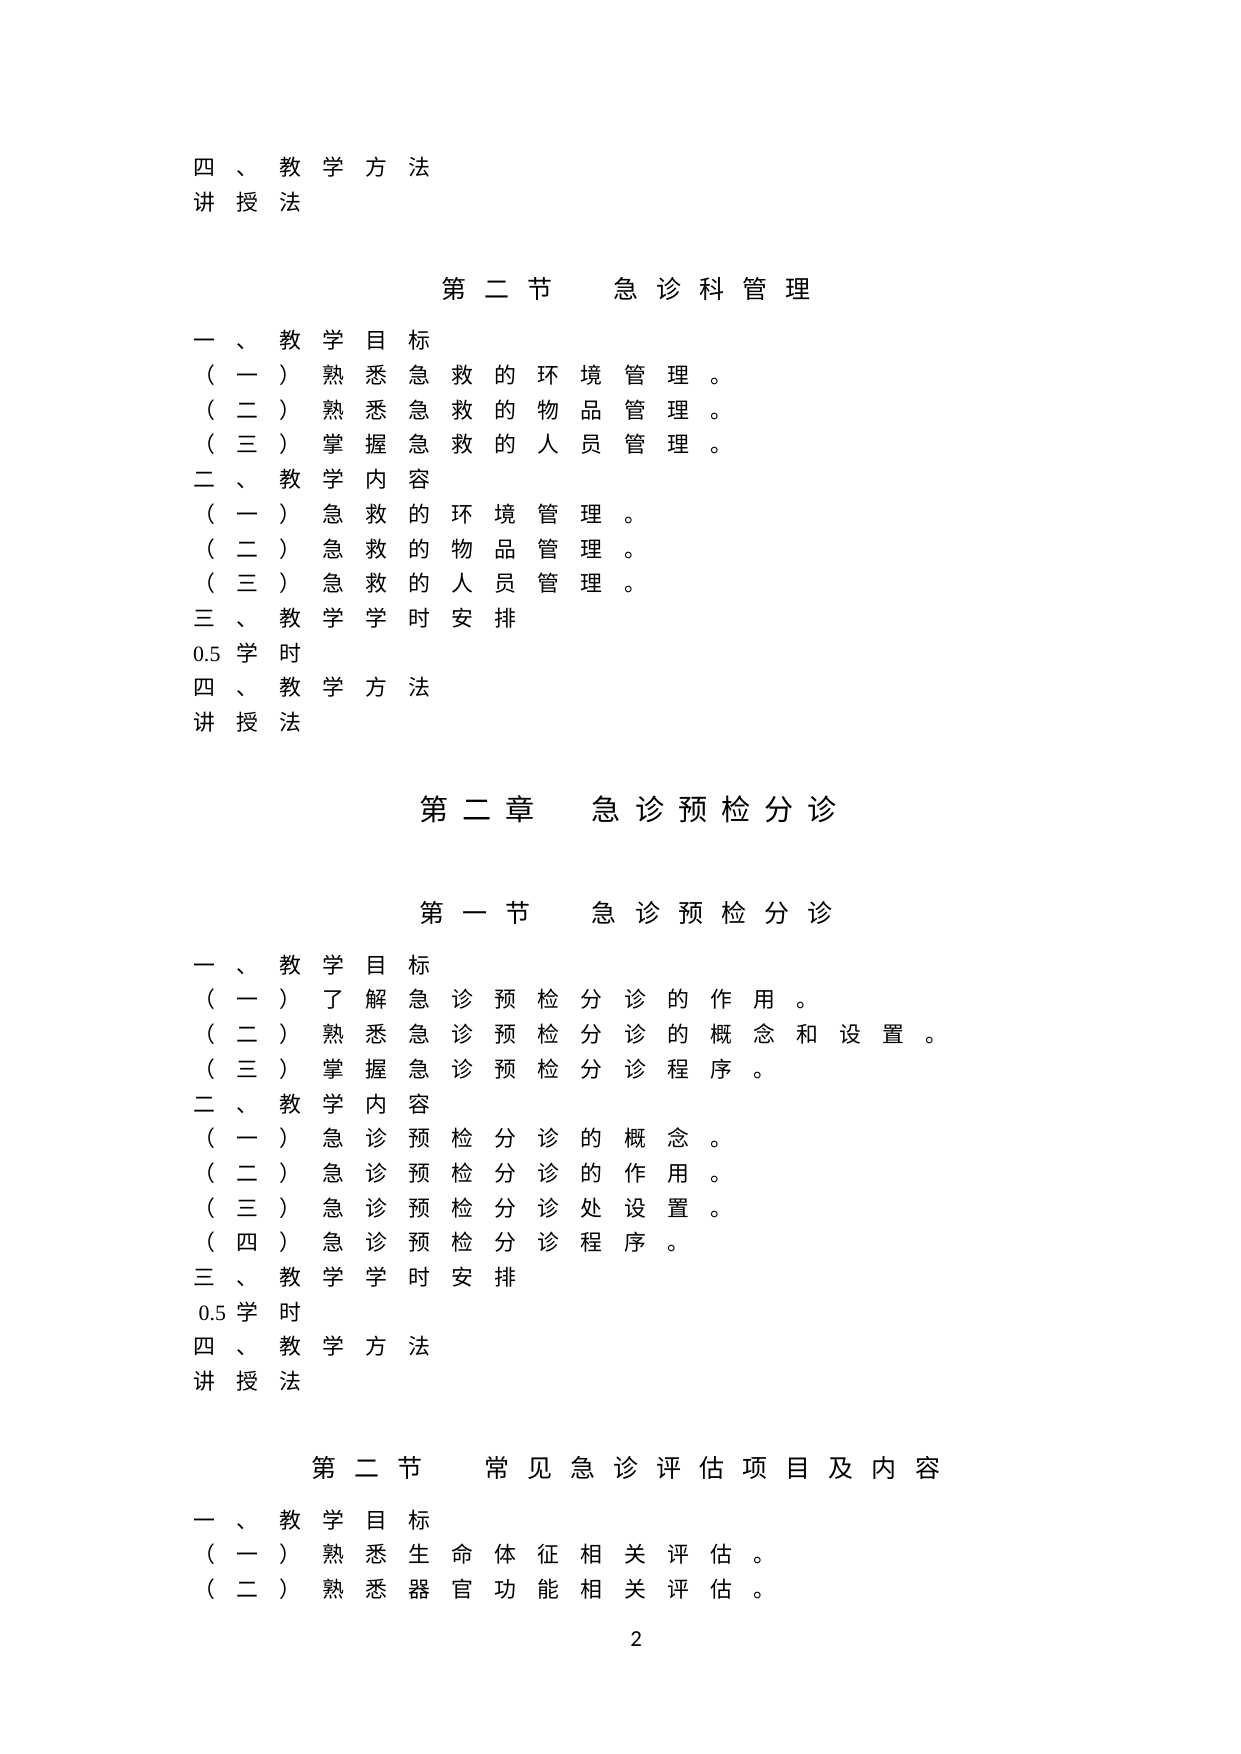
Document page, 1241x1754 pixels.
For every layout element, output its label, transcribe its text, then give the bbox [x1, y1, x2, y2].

text （二）熟悉器官功能相关评估。 [150, 1571, 1120, 1605]
text 三、教学学时安排 [150, 599, 1120, 634]
text 一、教学目标 [150, 322, 1120, 357]
text （三）急诊预检分诊处设置。 [150, 1189, 1120, 1224]
text 第二节 常见急诊评估项目及内容 [150, 1432, 1120, 1501]
text 讲授法 [150, 703, 1120, 738]
text （三）急救的人员管理。 [150, 565, 1120, 599]
text 一、教学目标 [150, 946, 1120, 981]
text （四）急诊预检分诊程序。 [150, 1224, 1120, 1258]
text 二、教学内容 [150, 1085, 1120, 1120]
text （一）熟悉生命体征相关评估。 [150, 1536, 1120, 1571]
text 四、教学方法 [150, 1328, 1120, 1363]
text 一、教学目标 [150, 1501, 1120, 1536]
text 第二节 急诊科管理 [150, 253, 1120, 322]
text 二、教学内容 [150, 461, 1120, 495]
text （一）熟悉急救的环境管理。 [150, 357, 1120, 391]
text （二）急诊预检分诊的作用。 [150, 1154, 1120, 1189]
text 三、教学学时安排 [150, 1258, 1120, 1293]
text （三）掌握急诊预检分诊程序。 [150, 1050, 1120, 1085]
text （二）熟悉急诊预检分诊的概念和设置。 [150, 1016, 1120, 1050]
text （二）急救的物品管理。 [150, 530, 1120, 565]
text 四、教学方法 [150, 148, 1120, 183]
text 0.5学时 [150, 1293, 1120, 1328]
text 第一节 急诊预检分诊 [150, 877, 1120, 946]
text （一）急救的环境管理。 [150, 495, 1120, 530]
text 第二章 急诊预检分诊 [150, 773, 1120, 842]
text 讲授法 [150, 183, 1120, 218]
text （一）了解急诊预检分诊的作用。 [150, 981, 1120, 1016]
text 四、教学方法 [150, 669, 1120, 703]
text 0.5 学时 [150, 634, 1120, 669]
text （二）熟悉急救的物品管理。 [150, 391, 1120, 426]
text （一）急诊预检分诊的概念。 [150, 1120, 1120, 1154]
text 讲授法 [150, 1363, 1120, 1397]
text （三）掌握急救的人员管理。 [150, 426, 1120, 461]
